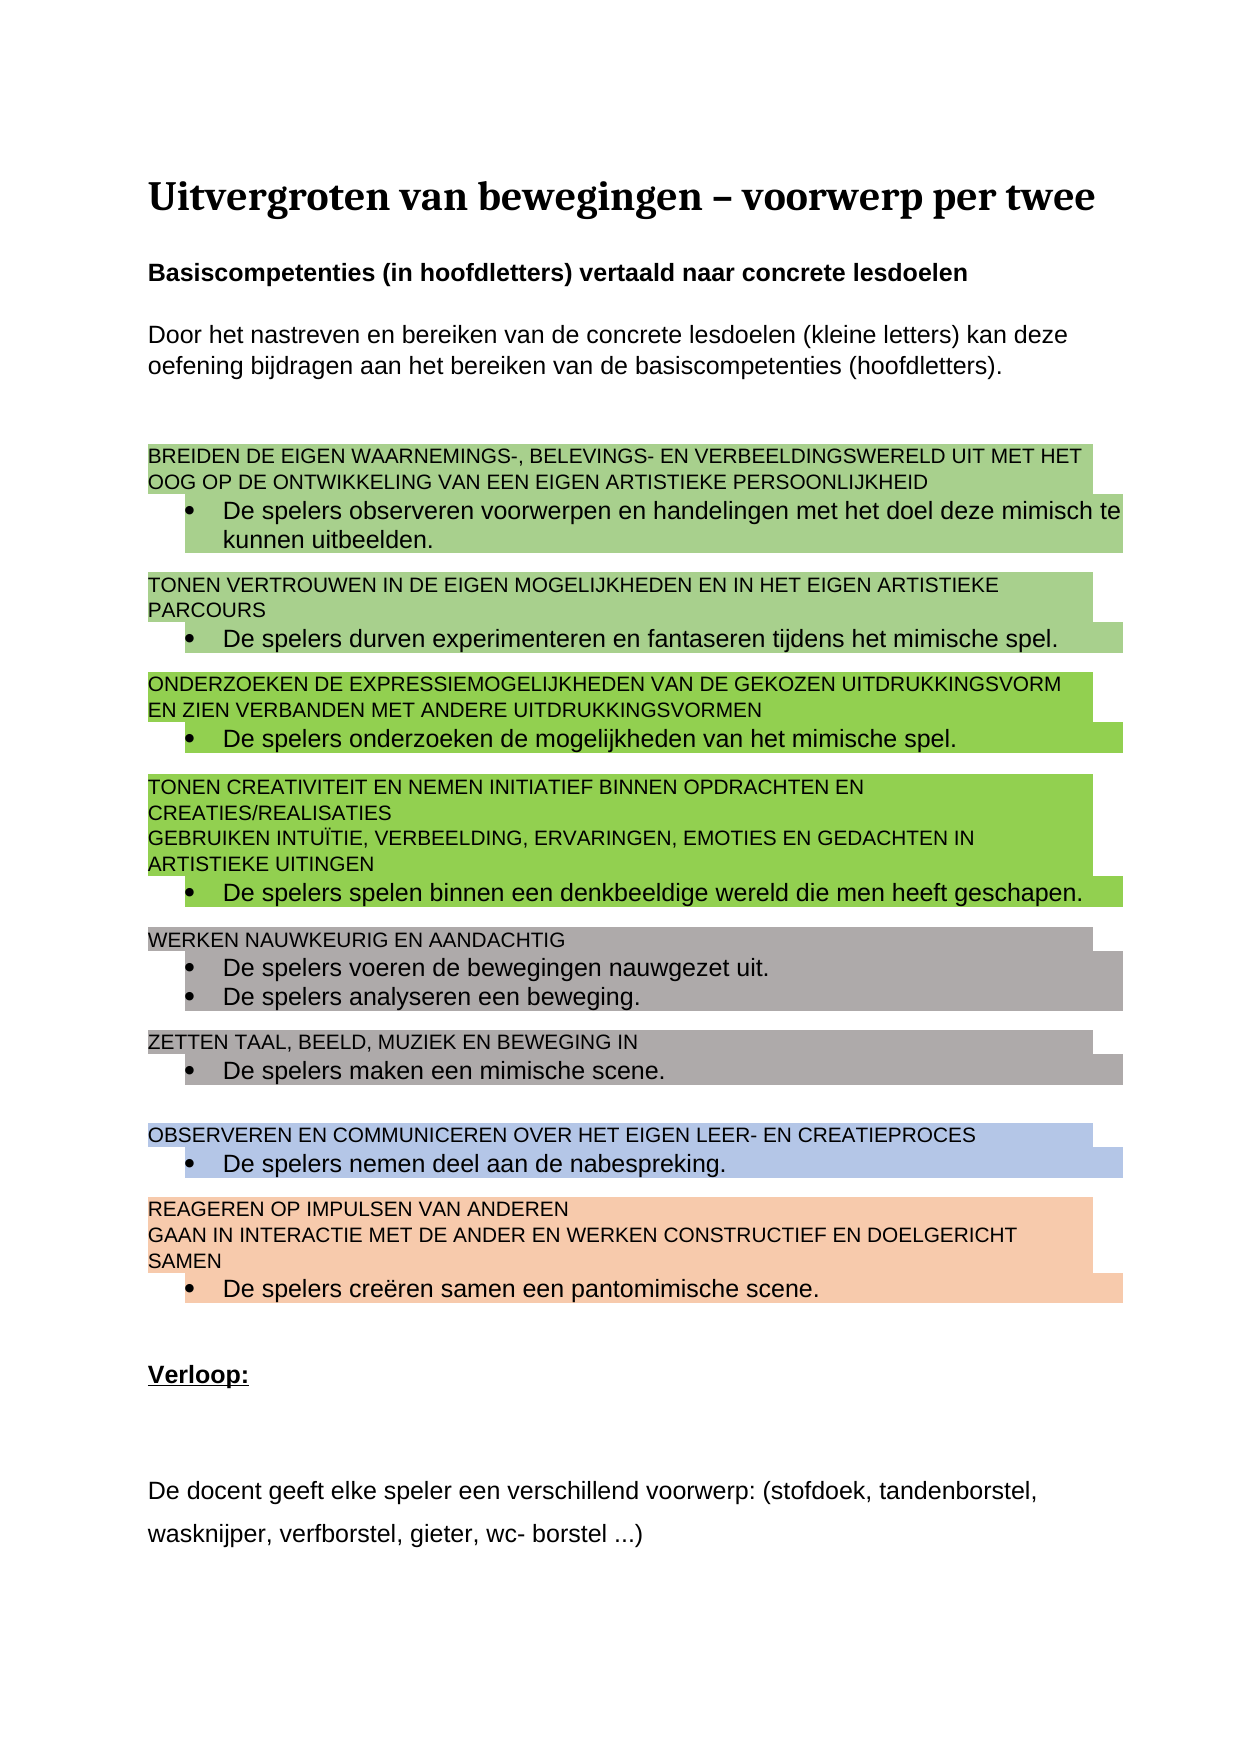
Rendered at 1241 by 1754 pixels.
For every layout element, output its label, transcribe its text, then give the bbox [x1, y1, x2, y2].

text Door het nastreven en bereiken van de concrete lesdoelen (kleine letters) kan deze oefening bijdragen aan het bereiken van de basiscompetenties (hoofdletters). [148, 320, 1093, 380]
list Uitvergroten van bewegingen – voorwerp per twee [148, 173, 1123, 221]
text De docent geeft elke speler een verschillend voorwerp: (stofdoek, tandenborstel, wasknijper, verfborstel, gieter, wc- borstel ...) [148, 1476, 1123, 1548]
list De spelers maken een mimische scene. [185, 1056, 1123, 1085]
text Basiscompetenties (in hoofdletters) vertaald naar concrete lesdoelen [148, 258, 1093, 287]
text GEBRUIKEN INTUÏTIE, VERBEELDING, ERVARINGEN, EMOTIES EN GEDACHTEN IN ARTISTIEKE UITINGEN [148, 826, 1093, 876]
list De spelers creëren samen een pantomimische scene. [185, 1274, 1123, 1303]
list De spelers durven experimenteren en fantaseren tijdens het mimische spel. [185, 624, 1123, 653]
list De spelers onderzoeken de mogelijkheden van het mimische spel. [185, 724, 1123, 753]
list De spelers observeren voorwerpen en handelingen met het doel deze mimisch te kunnen uitbeelden. [185, 496, 1123, 553]
list De spelers analyseren een beweging. [185, 982, 1123, 1011]
text REAGEREN OP IMPULSEN VAN ANDEREN [148, 1197, 1093, 1221]
text OBSERVEREN EN COMMUNICEREN OVER HET EIGEN LEER- EN CREATIEPROCES [148, 1123, 1093, 1147]
list De spelers nemen deel aan de nabespreking. [185, 1149, 1123, 1178]
list De spelers voeren de bewegingen nauwgezet uit. [185, 953, 1123, 982]
text GAAN IN INTERACTIE MET DE ANDER EN WERKEN CONSTRUCTIEF EN DOELGERICHT SAMEN [148, 1223, 1093, 1273]
text ONDERZOEKEN DE EXPRESSIEMOGELIJKHEDEN VAN DE GEKOZEN UITDRUKKINGSVORM EN ZIEN VERBANDEN MET ANDERE UITDRUKKINGSVORMEN [148, 672, 1093, 722]
text ZETTEN TAAL, BEELD, MUZIEK EN BEWEGING IN [148, 1030, 1093, 1054]
text BREIDEN DE EIGEN WAARNEMINGS-, BELEVINGS- EN VERBEELDINGSWERELD UIT MET HET OOG OP DE ONTWIKKELING VAN EEN EIGEN ARTISTIEKE PERSOONLIJKHEID [148, 444, 1093, 494]
text TONEN VERTROUWEN IN DE EIGEN MOGELIJKHEDEN EN IN HET EIGEN ARTISTIEKE PARCOURS [148, 572, 1093, 622]
list De spelers spelen binnen een denkbeeldige wereld die men heeft geschapen. [185, 878, 1123, 907]
text Verloop: [148, 1360, 1093, 1389]
text TONEN CREATIVITEIT EN NEMEN INITIATIEF BINNEN OPDRACHTEN EN CREATIES/REALISATIES [148, 774, 1093, 824]
text WERKEN NAUWKEURIG EN AANDACHTIG [148, 927, 1093, 951]
